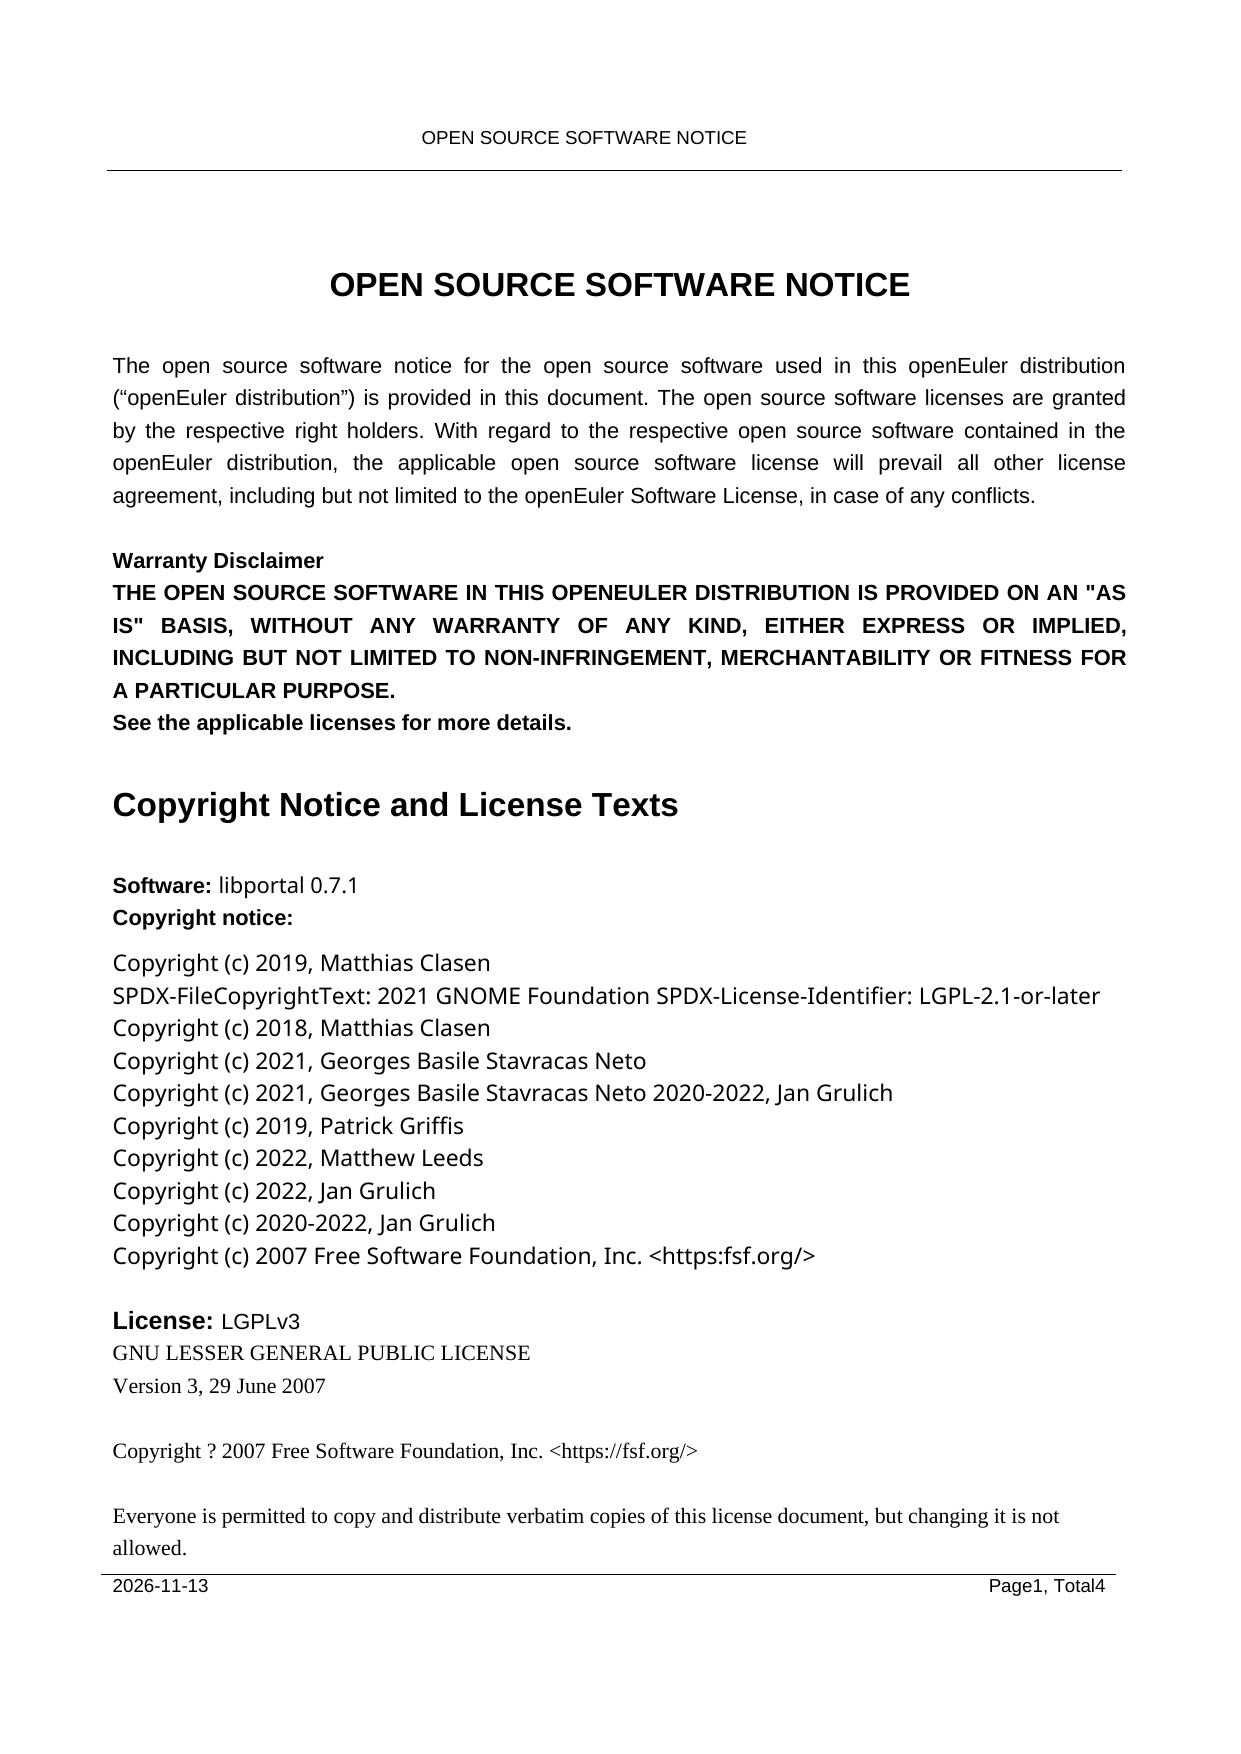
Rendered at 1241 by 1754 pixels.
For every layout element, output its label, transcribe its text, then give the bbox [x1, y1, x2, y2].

text Copyright (c) 2019, Matthias Clasen SPDX-FileCopyrightText: 2021 GNOME Foundation SPDX-License-Identifier: LGPL-2.1-or-later Copyright (c) 2018, Matthias Clasen Copyright (c) 2021, Georges Basile Stavracas Neto Copyright (c) 2021, Georges Basile Stavracas Neto 2020-2022, Jan Grulich Copyright (c) 2019, Patrick Griffis Copyright (c) 2022, Matthew Leeds Copyright (c) 2022, Jan Grulich Copyright (c) 2020-2022, Jan Grulich Copyright (c) 2007 Free Software Foundation, Inc. <https:fsf.org/> [112, 947, 1128, 1304]
text Warranty Disclaimer [112, 544, 1128, 576]
text OPEN SOURCE SOFTWARE NOTICE [112, 251, 1128, 316]
text Copyright notice: [112, 901, 1128, 934]
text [112, 1337, 1128, 1564]
text THE OPEN SOURCE SOFTWARE IN THIS OPENEULER DISTRIBUTION IS PROVIDED ON AN "AS IS" BASIS, WITHOUT ANY WARRANTY OF ANY KIND, EITHER EXPRESS OR IMPLIED, INCLUDING BUT NOT LIMITED TO NON-INFRINGEMENT, MERCHANTABILITY OR FITNESS FOR A PARTICULAR PURPOSE. See the applicable licenses for more details. [112, 576, 1128, 739]
title Software: libportal 0.7.1 [112, 869, 1128, 901]
text The open source software notice for the open source software used in this openEuler distribution (“openEuler distribution”) is provided in this document. The open source software licenses are granted by the respective right holders. With regard to the respective open source software contained in the openEuler distribution, the applicable open source software license will prevail all other license agreement, including but not limited to the openEuler Software License, in case of any conflicts. [112, 349, 1128, 511]
text Copyright Notice and License Texts [112, 771, 1128, 836]
text License: LGPLv3 [112, 1304, 1128, 1337]
